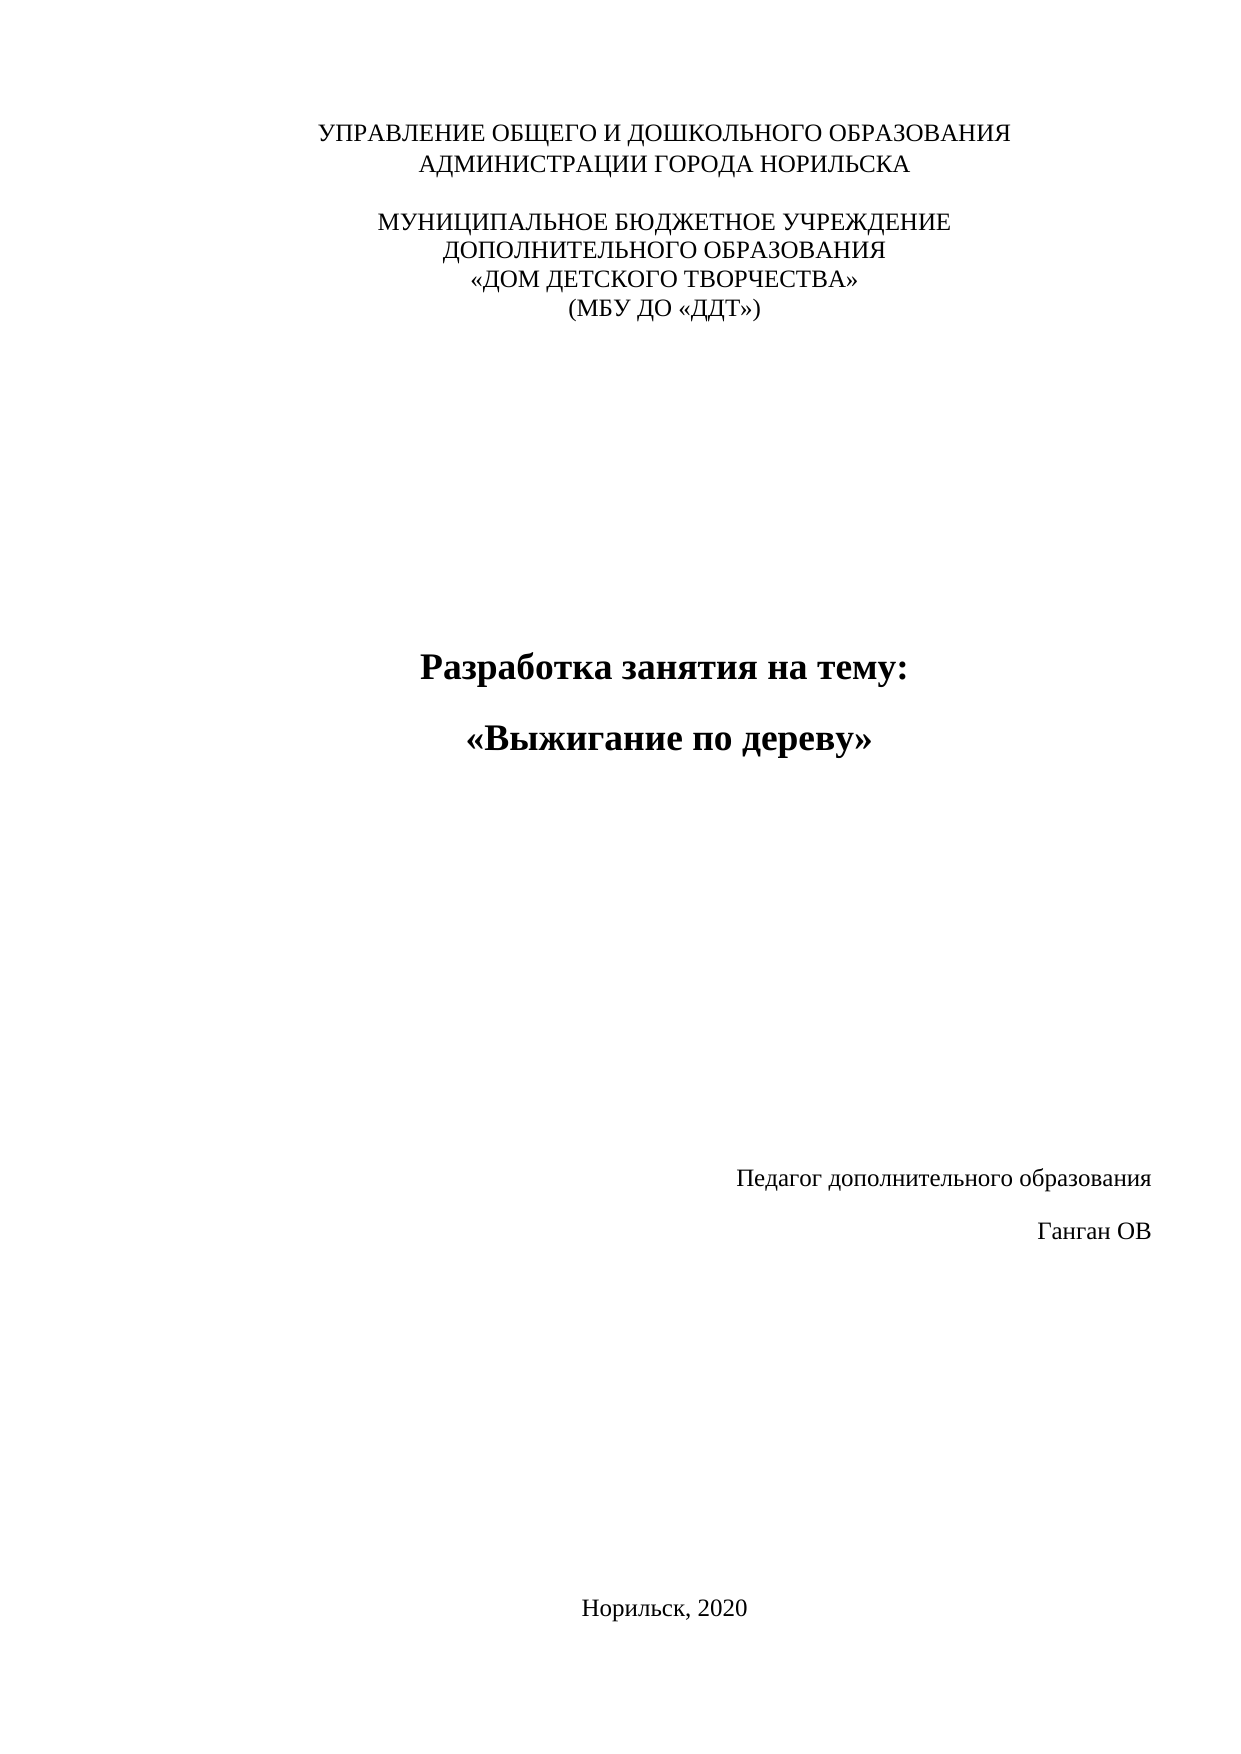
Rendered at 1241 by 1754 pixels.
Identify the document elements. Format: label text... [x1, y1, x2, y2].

text УПРАВЛЕНИЕ ОБЩЕГО И ДОШКОЛЬНОГО ОБРАЗОВАНИЯ [177, 118, 1152, 147]
text Норильск, 2020 [177, 1593, 1152, 1622]
text Ганган ОВ [177, 1216, 1152, 1245]
text «ДОМ ДЕТСКОГО ТВОРЧЕСТВА» [177, 264, 1152, 293]
text ДОПОЛНИТЕЛЬНОГО ОБРАЗОВАНИЯ [177, 235, 1152, 264]
text (МБУ ДО «ДДТ») [177, 293, 1152, 322]
text АДМИНИСТРАЦИИ ГОРОДА НОРИЛЬСКА [177, 149, 1152, 178]
text МУНИЦИПАЛЬНОЕ БЮДЖЕТНОЕ УЧРЕЖДЕНИЕ [177, 207, 1152, 235]
text Разработка занятия на тему: [177, 645, 1152, 688]
text «Выжигание по дереву» [177, 715, 1152, 758]
text Педагог дополнительного образования [177, 1163, 1152, 1191]
